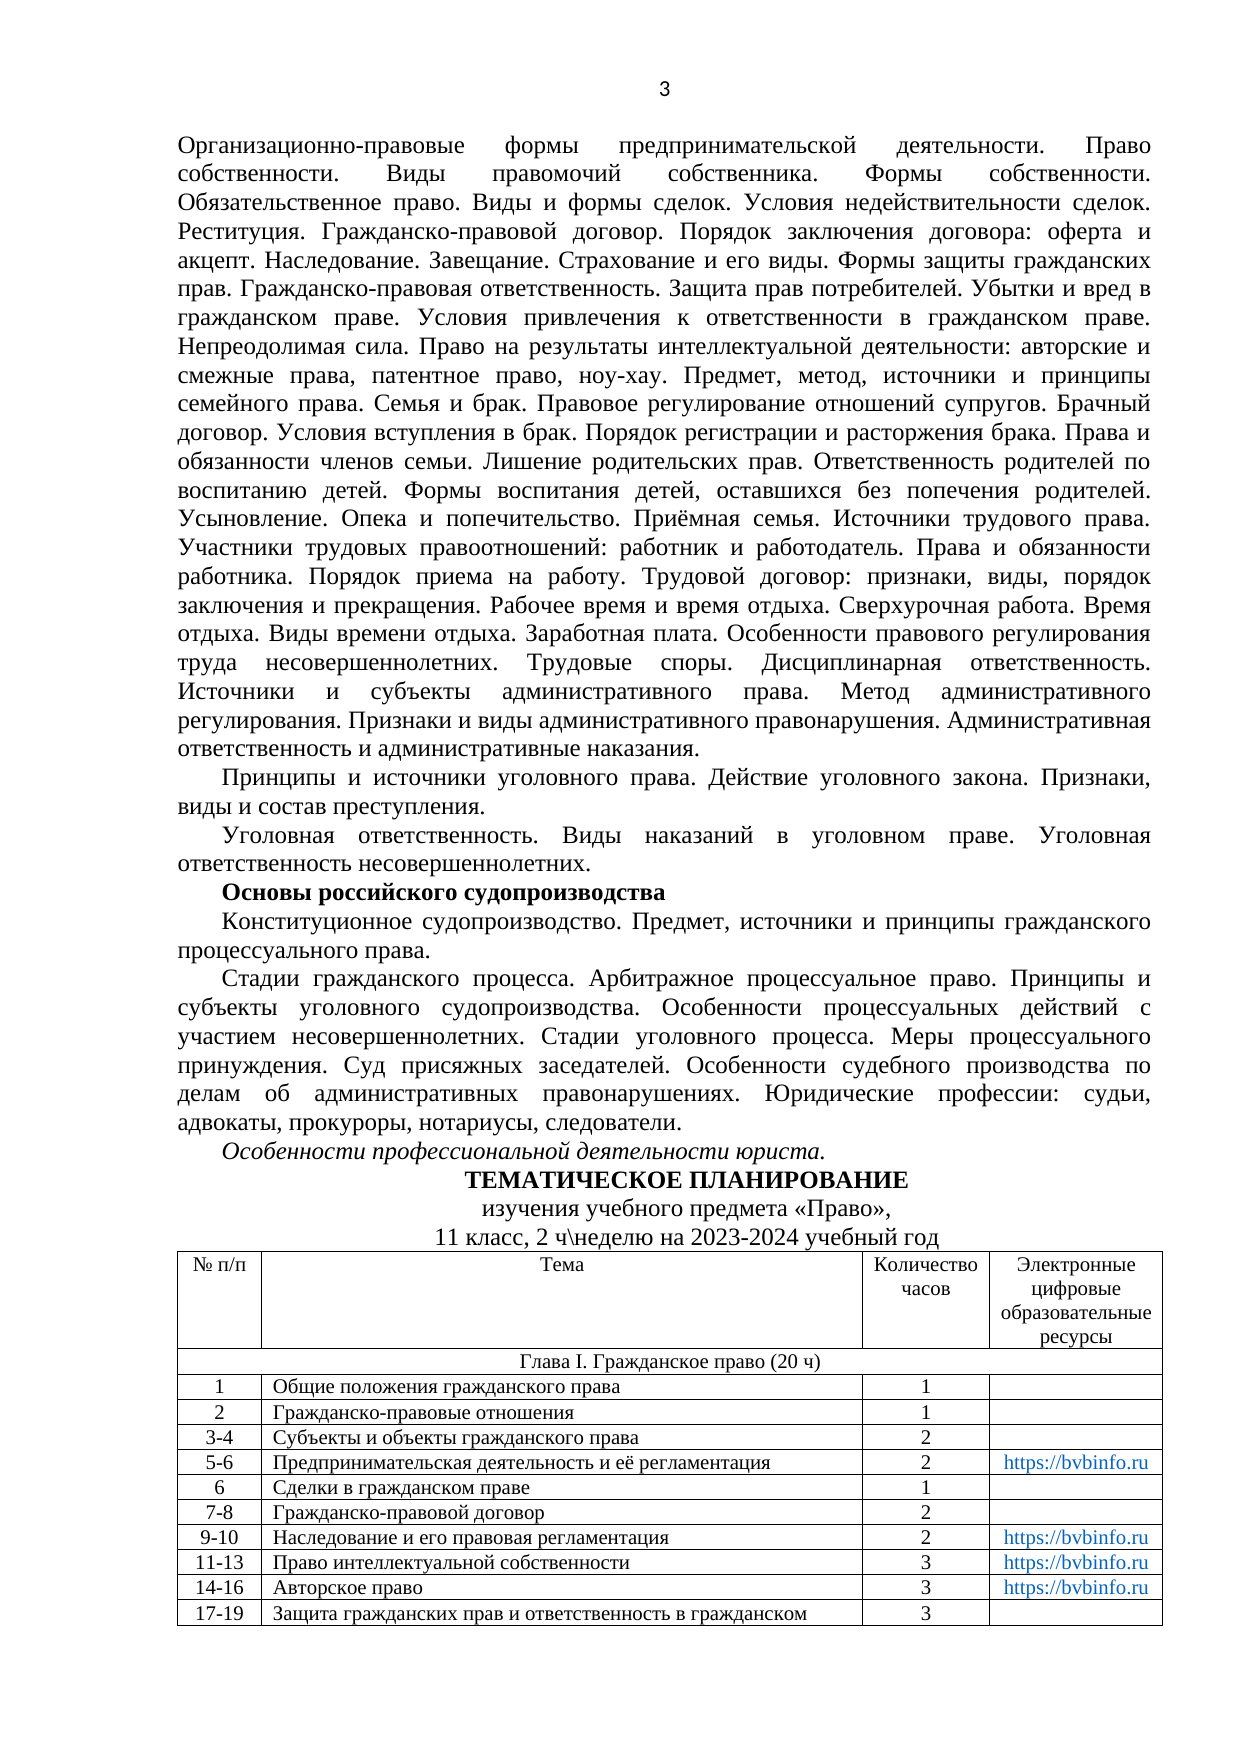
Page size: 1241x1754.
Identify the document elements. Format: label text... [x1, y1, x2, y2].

table_cell 1 [863, 1375, 989, 1398]
table_cell 2 [863, 1425, 989, 1449]
table_cell Субъекты и объекты гражданского права [262, 1425, 862, 1449]
table_cell https://bvbinfo.ru [990, 1525, 1162, 1549]
table_cell 2 [863, 1450, 989, 1474]
table_cell 14-16 [178, 1575, 261, 1599]
text 11 класс, 2 ч\неделю на 2023-2024 учебный год [177, 1222, 1152, 1251]
table_cell https://bvbinfo.ru [990, 1550, 1162, 1574]
table_cell 3 [863, 1550, 989, 1574]
table_cell 17-19 [178, 1600, 261, 1624]
table_cell Общие положения гражданского права [262, 1375, 862, 1398]
table_cell 5-6 [178, 1450, 261, 1474]
table_cell 3 [863, 1575, 989, 1599]
table_cell [990, 1500, 1162, 1524]
table_header Электронные цифровые образовательные ресурсы [990, 1252, 1162, 1348]
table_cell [262, 1600, 862, 1624]
table_cell [990, 1375, 1162, 1398]
table_cell 7-8 [178, 1500, 261, 1524]
text Основы российского судопроизводства [177, 877, 1152, 906]
table_header Количество часов [863, 1252, 989, 1348]
table_cell Гражданско-правовые отношения [262, 1400, 862, 1424]
table_cell 1 [863, 1400, 989, 1424]
table_cell Наследование и его правовая регламентация [262, 1525, 862, 1549]
table_cell [990, 1600, 1162, 1624]
table_cell 9-10 [178, 1525, 261, 1549]
text изучения учебного предмета «Право», [177, 1193, 1152, 1222]
table_cell https://bvbinfo.ru [990, 1450, 1162, 1474]
text Стадии гражданского процесса. Арбитражное процессуальное право. Принципы и субъекты уголовного судопроизводства. Особенности процессуальных действий с участием несовершеннолетних. Стадии уголовного процесса. Меры процессуального принуждения. Суд присяжных заседателей. Особенности судебного производства по делам об административных правонарушениях. Юридические профессии: судьи, адвокаты, прокуроры, нотариусы, следователи. [177, 963, 1152, 1136]
text Уголовная ответственность. Виды наказаний в уголовном праве. Уголовная ответственность несовершеннолетних. [177, 820, 1152, 877]
text Особенности профессиональной деятельности юриста. [177, 1136, 1152, 1165]
table_cell 1 [863, 1475, 989, 1499]
table_cell 3-4 [178, 1425, 261, 1449]
table_header Тема [262, 1252, 862, 1348]
table_cell https://bvbinfo.ru [990, 1575, 1162, 1599]
table_cell Авторское право [262, 1575, 862, 1599]
table_cell Право интеллектуальной собственности [262, 1550, 862, 1574]
text Принципы и источники уголовного права. Действие уголовного закона. Признаки, виды и состав преступления. [177, 762, 1152, 820]
table_cell [990, 1400, 1162, 1424]
table_header № п/п [178, 1252, 261, 1348]
table_cell Сделки в гражданском праве [262, 1475, 862, 1499]
table_cell [990, 1475, 1162, 1499]
table_cell [990, 1425, 1162, 1449]
text ТЕМАТИЧЕСКОЕ ПЛАНИРОВАНИЕ [177, 1165, 1152, 1193]
table_cell 2 [863, 1500, 989, 1524]
table_cell 11-13 [178, 1550, 261, 1574]
table_cell 2 [178, 1400, 261, 1424]
table_cell 6 [178, 1475, 261, 1499]
text Конституционное судопроизводство. Предмет, источники и принципы гражданского процессуального права. [177, 906, 1152, 963]
table_cell 3 [863, 1600, 989, 1624]
table_cell Гражданско-правовой договор [262, 1500, 862, 1524]
table_cell Предпринимательская деятельность и её регламентация [262, 1450, 862, 1474]
table_cell 2 [863, 1525, 989, 1549]
table_cell Глава I. Гражданское право (20 ч) [178, 1349, 1162, 1373]
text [177, 130, 1152, 762]
table_cell 1 [178, 1375, 261, 1398]
